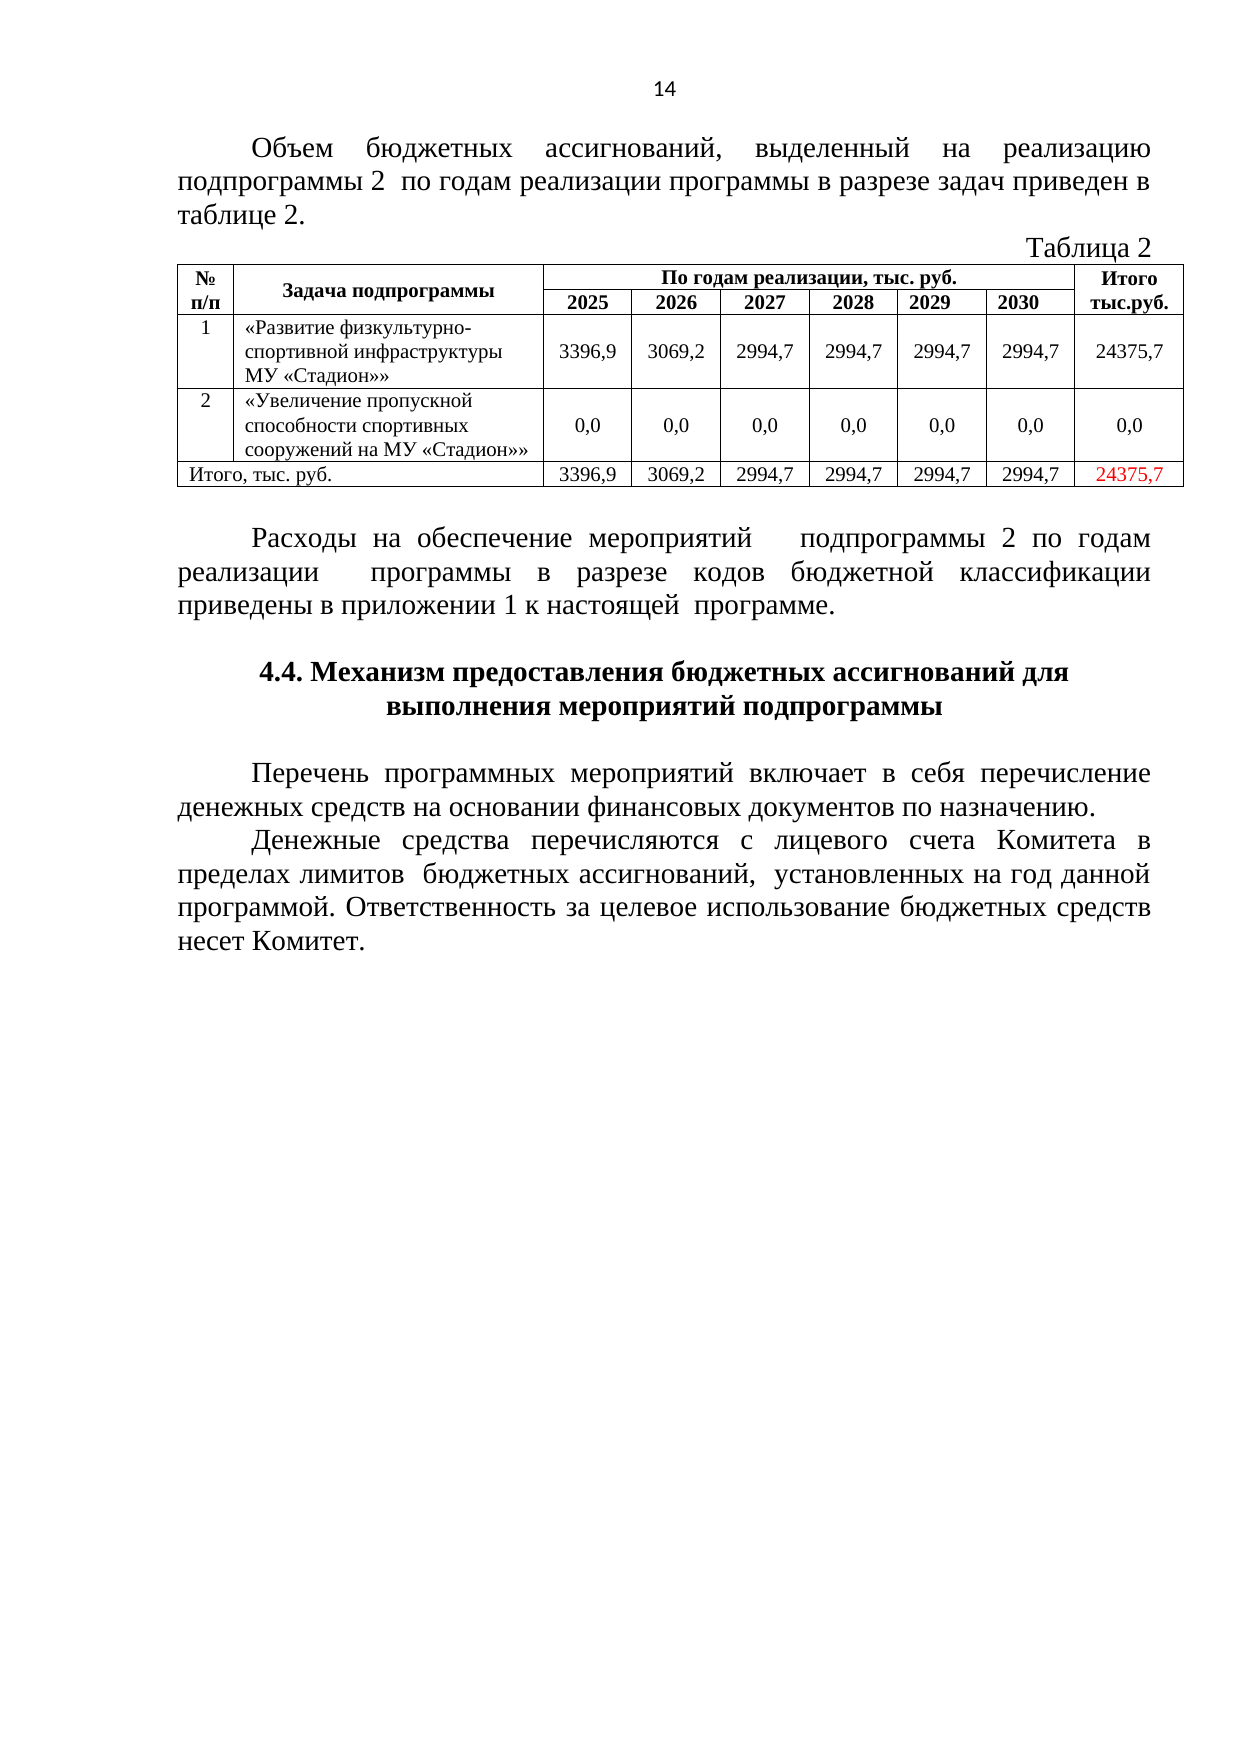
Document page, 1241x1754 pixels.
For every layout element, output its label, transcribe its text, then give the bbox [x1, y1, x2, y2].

table_cell 24375,7 [1075, 462, 1183, 486]
table_cell 2026 [632, 290, 720, 314]
table_cell «Развитие физкультурно-спортивной инфраструктуры МУ «Стадион»» [234, 315, 543, 387]
table_cell 2994,7 [987, 462, 1074, 486]
text Таблица 2 [177, 230, 1152, 264]
text Денежные средства перечисляются с лицевого счета Комитета в пределах лимитов бюджетных ассигнований, установленных на год данной программой. Ответственность за целевое использование бюджетных средств несет Комитет. [177, 822, 1152, 956]
table_cell «Увеличение пропускной способности спортивных сооружений на МУ «Стадион»» [234, 389, 543, 461]
table_header Итого тыс.руб. [1075, 265, 1183, 314]
table_cell 24375,7 [1075, 315, 1183, 387]
table_cell 2994,7 [898, 462, 986, 486]
table_cell 0,0 [810, 389, 897, 461]
table_cell 2994,7 [721, 315, 809, 387]
table_cell 2994,7 [810, 462, 897, 486]
table_header № п/п [178, 265, 233, 314]
table_cell 1 [178, 315, 233, 387]
table_cell 2025 [544, 290, 631, 314]
table_cell Итого, тыс. руб. [178, 462, 543, 486]
table_cell 0,0 [632, 389, 720, 461]
table_cell 3396,9 [544, 462, 631, 486]
table_cell 2 [178, 389, 233, 461]
table_cell 2994,7 [810, 315, 897, 387]
table_cell 2994,7 [987, 315, 1074, 387]
table_cell 3069,2 [632, 462, 720, 486]
text Расходы на обеспечение мероприятий подпрограммы 2 по годам реализации программы в разрезе кодов бюджетной классификации приведены в приложении 1 к настоящей программе. [177, 520, 1152, 621]
table_cell 2994,7 [721, 462, 809, 486]
table_header По годам реализации, тыс. руб. [544, 265, 1074, 289]
table_cell 2027 [721, 290, 809, 314]
table_cell 2994,7 [898, 315, 986, 387]
table_cell 0,0 [544, 389, 631, 461]
table_cell 2030 [987, 290, 1074, 314]
text Объем бюджетных ассигнований, выделенный на реализацию подпрограммы 2 по годам реализации программы в разрезе задач приведен в таблице 2. [177, 130, 1152, 230]
table_cell 2029 [898, 290, 986, 314]
text Перечень программных мероприятий включает в себя перечисление денежных средств на основании финансовых документов по назначению. [177, 755, 1152, 822]
table_cell 0,0 [898, 389, 986, 461]
table_cell 0,0 [721, 389, 809, 461]
table_cell 3396,9 [544, 315, 631, 387]
table_cell 0,0 [1075, 389, 1183, 461]
table_header Задача подпрограммы [234, 265, 543, 314]
table_cell 2028 [810, 290, 897, 314]
table_cell 0,0 [987, 389, 1074, 461]
table_cell 3069,2 [632, 315, 720, 387]
text 4.4. Механизм предоставления бюджетных ассигнований для выполнения мероприятий подпрограммы [177, 654, 1152, 722]
